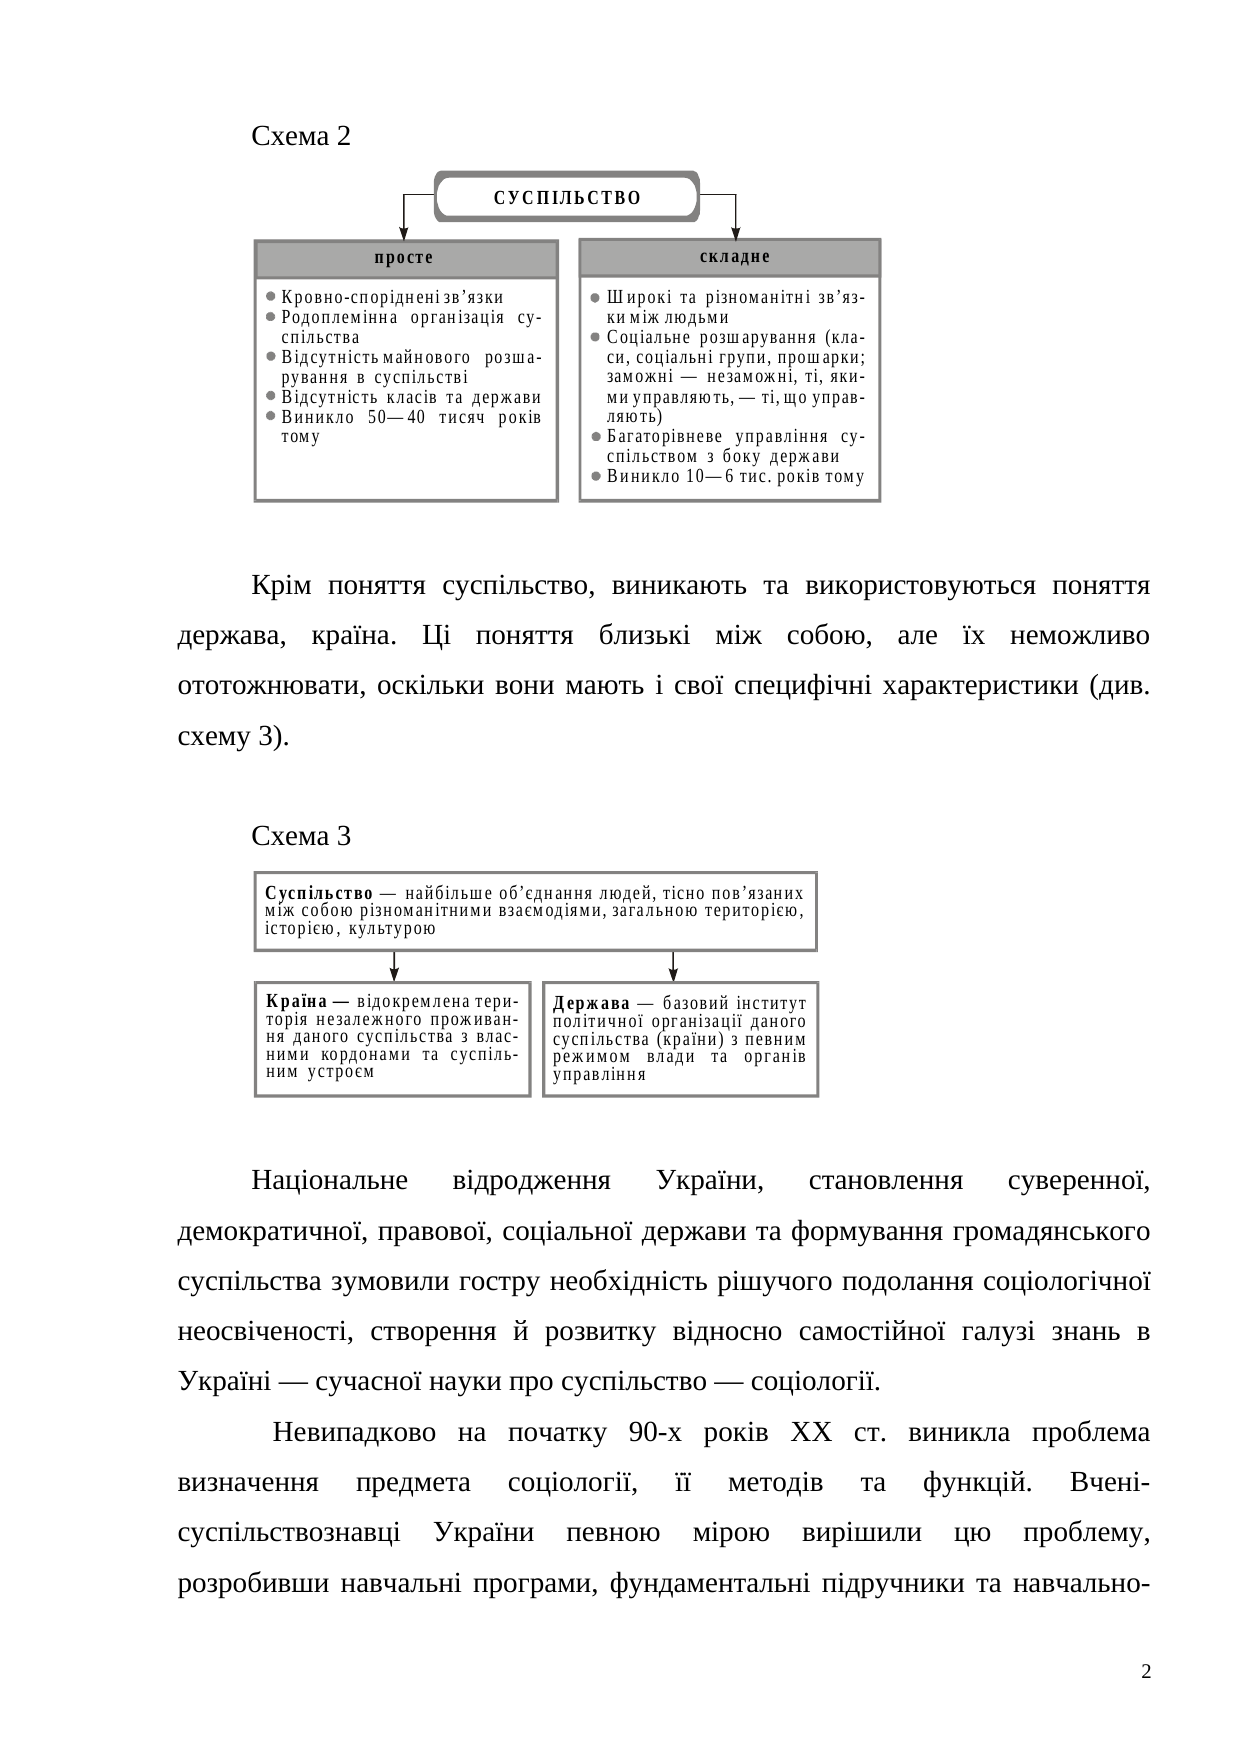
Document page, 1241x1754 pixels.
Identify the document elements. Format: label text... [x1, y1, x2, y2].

text Національне відродження України, становлення суверенної, демократичної, правової, соціальної держави та формування громадянського суспільства зумовили гостру необхідність рішучого подолання соціологічної неосвіченості, створення й розвитку відносно самостійної галузі знань в Україні — сучасної науки про суспільство — соціології. [177, 1162, 1152, 1397]
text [177, 1414, 1152, 1598]
subtitle Схема 2 [177, 118, 1152, 152]
subtitle Схема 3 [177, 818, 1152, 852]
text Крім поняття суспільство, виникають та використовуються поняття держава, країна. Ці поняття близькі між собою, але їх неможливо ототожнювати, оскільки вони мають і свої специфічні характеристики (див. схему 3). [177, 567, 1152, 751]
